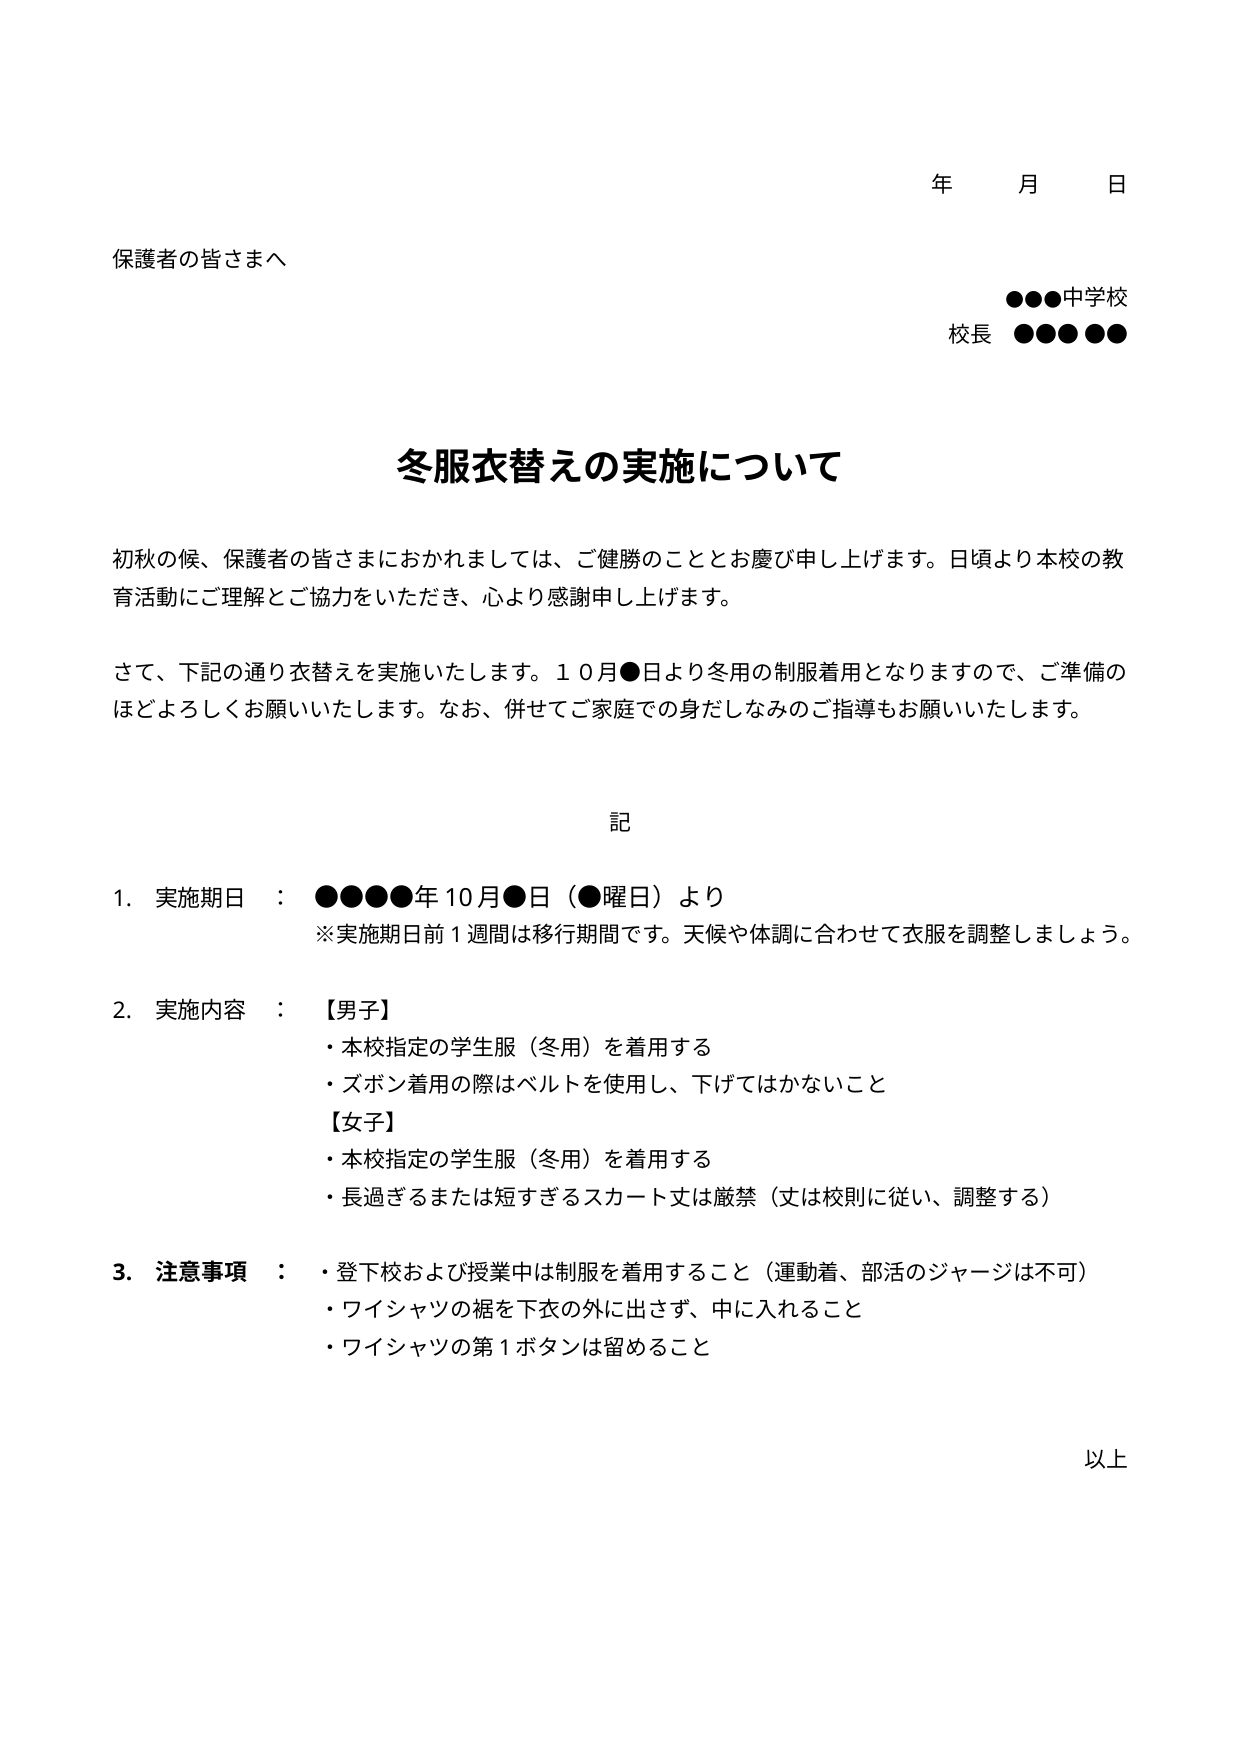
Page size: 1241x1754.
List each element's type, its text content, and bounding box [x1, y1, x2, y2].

text 【女子】 [112, 1102, 1128, 1139]
text 初秋の候、保護者の皆さまにおかれましては、ご健勝のこととお慶び申し上げます。日頃より本校の教育活動にご理解とご協力をいただき、心より感謝申し上げます。 [112, 539, 1128, 614]
subtitle 記 [112, 802, 1128, 839]
text ・ズボン着用の際はベルトを使用し、下げてはかないこと [112, 1064, 1128, 1102]
text ※実施期日前1週間は移行期間です。天候や体調に合わせて衣服を調整しましょう。 [112, 914, 1128, 952]
text ●●●中学校 [112, 277, 1128, 314]
text ・ワイシャツの裾を下衣の外に出さず、中に入れること [112, 1289, 1128, 1327]
text 1. 実施期日 ： ●●●●年10月●日（●曜日）より [112, 877, 1128, 914]
text 保護者の皆さまへ [112, 239, 1128, 277]
text 校長 ●●● ●● [112, 314, 1128, 352]
text ・長過ぎるまたは短すぎるスカート丈は厳禁（丈は校則に従い、調整する） [112, 1177, 1128, 1214]
text 冬服衣替えの実施について [112, 427, 1128, 502]
text 以上 [112, 1439, 1128, 1477]
text 年 月 日 [112, 164, 1128, 202]
text 3. 注意事項 ： ・登下校および授業中は制服を着用すること（運動着、部活のジャージは不可） [112, 1252, 1128, 1289]
text 2. 実施内容 ： 【男子】 [112, 989, 1128, 1027]
text ・本校指定の学生服（冬用）を着用する [112, 1139, 1128, 1177]
text ・本校指定の学生服（冬用）を着用する [112, 1027, 1128, 1064]
text さて、下記の通り衣替えを実施いたします。１０月●日より冬用の制服着用となりますので、ご準備のほどよろしくお願いいたします。なお、併せてご家庭での身だしなみのご指導もお願いいたします。 [112, 652, 1128, 727]
text ・ワイシャツの第1ボタンは留めること [112, 1327, 1128, 1364]
